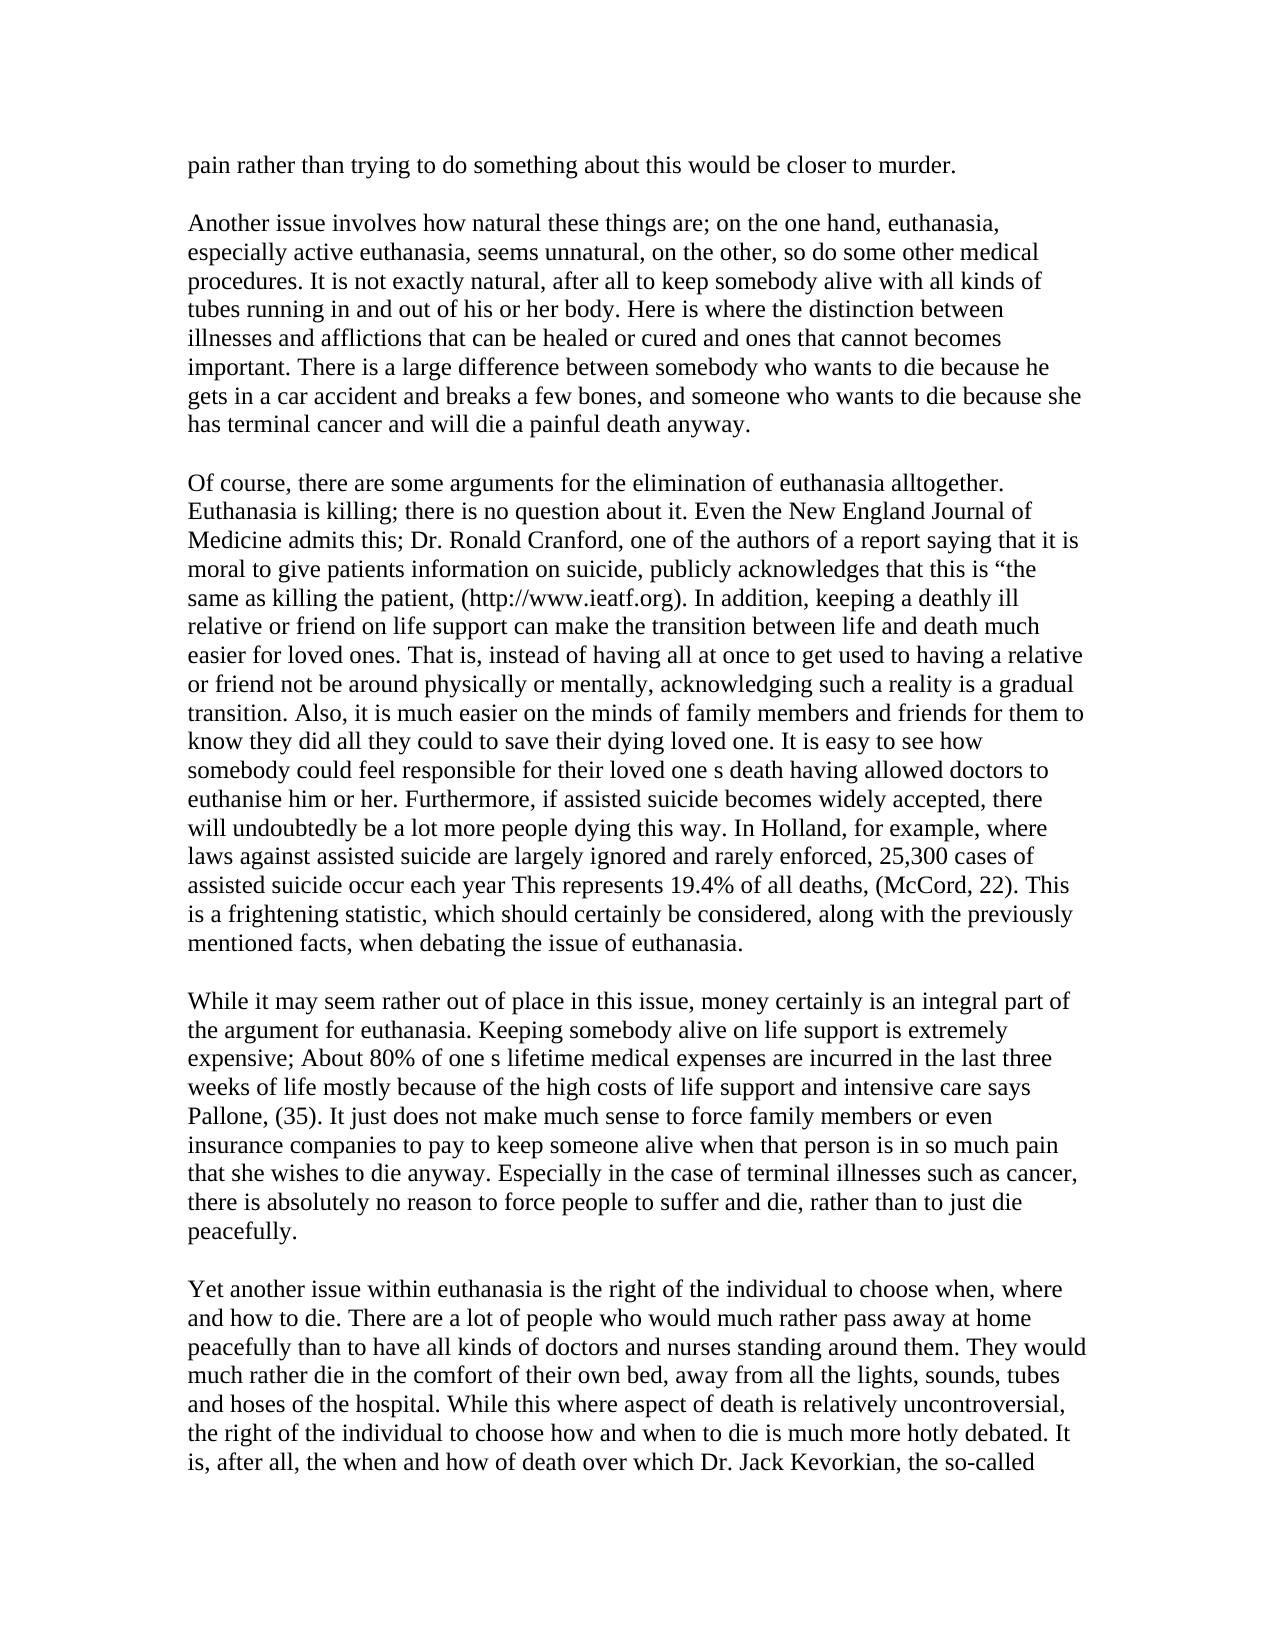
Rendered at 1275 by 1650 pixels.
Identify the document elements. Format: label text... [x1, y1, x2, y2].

text Of course, there are some arguments for the elimination of euthanasia alltogether. Euthanasia is killing; there is no question about it. Even the New England Journal of Medicine admits this; Dr. Ronald Cranford, one of the authors of a report saying that it is moral to give patients information on suicide, publicly acknowledges that this is “the same as killing the patient, (http://www.ieatf.org). In addition, keeping a deathly ill relative or friend on life support can make the transition between life and death much easier for loved ones. That is, instead of having all at once to get used to having a relative or friend not be around physically or mentally, acknowledging such a reality is a gradual transition. Also, it is much easier on the minds of family members and friends for them to know they did all they could to save their dying loved one. It is easy to see how somebody could feel responsible for their loved one s death having allowed doctors to euthanise him or her. Furthermore, if assisted suicide becomes widely accepted, there will undoubtedly be a lot more people dying this way. In Holland, for example, where laws against assisted suicide are largely ignored and rarely enforced, 25,300 cases of assisted suicide occur each year This represents 19.4% of all deaths, (McCord, 22). This is a frightening statistic, which should certainly be considered, along with the previously mentioned facts, when debating the issue of euthanasia. [187, 468, 1087, 956]
text Another issue involves how natural these things are; on the one hand, euthanasia, especially active euthanasia, seems unnatural, on the other, so do some other medical procedures. It is not exactly natural, after all to keep somebody alive with all kinds of tubes running in and out of his or her body. Here is where the distinction between illnesses and afflictions that can be healed or cured and ones that cannot becomes important. There is a large difference between somebody who wants to die because he gets in a car accident and breaks a few bones, and someone who wants to die because she has terminal cancer and will die a painful death anyway. [187, 208, 1087, 438]
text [187, 150, 1087, 179]
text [187, 1274, 1087, 1475]
text While it may seem rather out of place in this issue, money certainly is an integral part of the argument for euthanasia. Keeping somebody alive on life support is extremely expensive; About 80% of one s lifetime medical expenses are incurred in the last three weeks of life mostly because of the high costs of life support and intensive care says Pallone, (35). It just does not make much sense to force family members or even insurance companies to pay to keep someone alive when that person is in so much pain that she wishes to die anyway. Especially in the case of terminal illnesses such as cancer, there is absolutely no reason to force people to suffer and die, rather than to just die peacefully. [187, 986, 1087, 1245]
